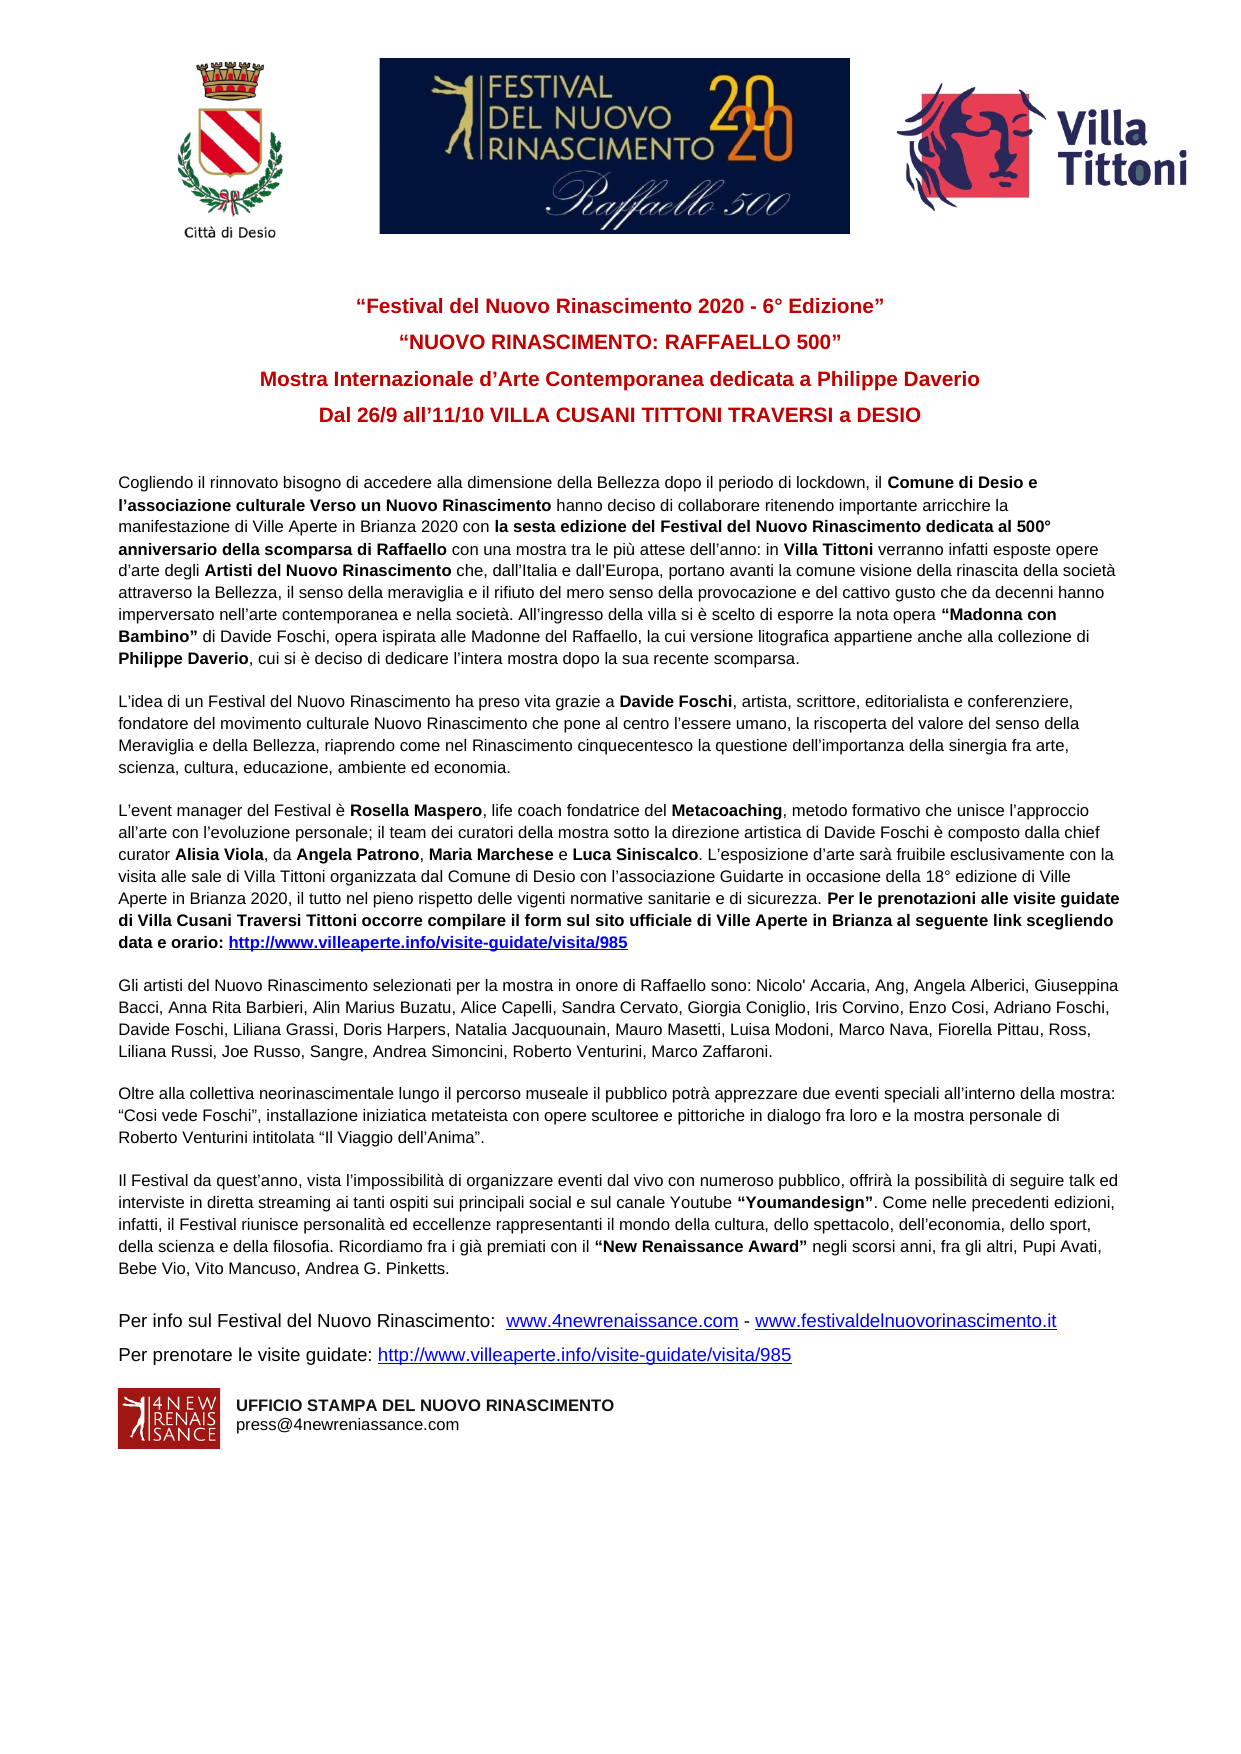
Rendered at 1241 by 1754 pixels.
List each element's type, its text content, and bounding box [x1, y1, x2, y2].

text Gli artisti del Nuovo Rinascimento selezionati per la mostra in onore di Raffaello sono: Nicolo' Accaria, Ang, Angela Alberici, Giuseppina Bacci, Anna Rita Barbieri, Alin Marius Buzatu, Alice Capelli, Sandra Cervato, Giorgia Coniglio, Iris Corvino, Enzo Cosi, Adriano Foschi, Davide Foschi, Liliana Grassi, Doris Harpers, Natalia Jacquounain, Mauro Masetti, Luisa Modoni, Marco Nava, Fiorella Pittau, Ross, Liliana Russi, Joe Russo, Sangre, Andrea Simoncini, Roberto Venturini, Marco Zaffaroni. [118, 975, 1122, 1061]
text Cogliendo il rinnovato bisogno di accedere alla dimensione della Bellezza dopo il periodo di lockdown, il Comune di Desio e l’associazione culturale Verso un Nuovo Rinascimento hanno deciso di collaborare ritenendo importante arricchire la manifestazione di Ville Aperte in Brianza 2020 con la sesta edizione del Festival del Nuovo Rinascimento dedicata al 500° anniversario della scomparsa di Raffaello con una mostra tra le più attese dell’anno: in Villa Tittoni verranno infatti esposte opere d’arte degli Artisti del Nuovo Rinascimento che, dall’Italia e dall’Europa, portano avanti la comune visione della rinascita della società attraverso la Bellezza, il senso della meraviglia e il rifiuto del mero senso della provocazione e del cattivo gusto che da decenni hanno imperversato nell’arte contemporanea e nella società. All’ingresso della villa si è scelto di esporre la nota opera “Madonna con Bambino” di Davide Foschi, opera ispirata alle Madonne del Raffaello, la cui versione litografica appartiene anche alla collezione di Philippe Daverio, cui si è deciso di dedicare l’intera mostra dopo la sua recente scomparsa. [118, 473, 1122, 668]
text Mostra Internazionale d’Arte Contemporanea dedicata a Philippe Daverio [118, 366, 1122, 390]
text L’event manager del Festival è Rosella Maspero, life coach fondatrice del Metacoaching, metodo formativo che unisce l’approccio all’arte con l’evoluzione personale; il team dei curatori della mostra sotto la direzione artistica di Davide Foschi è composto dalla chief curator Alisia Viola, da Angela Patrono, Maria Marchese e Luca Siniscalco. L’esposizione d’arte sarà fruibile esclusivamente con la visita alle sale di Villa Tittoni organizzata dal Comune di Desio con l’associazione Guidarte in occasione della 18° edizione di Ville Aperte in Brianza 2020, il tutto nel pieno rispetto delle vigenti normative sanitarie e di sicurezza. Per le prenotazioni alle visite guidate di Villa Cusani Traversi Tittoni occorre compilare il form sul sito ufficiale di Ville Aperte in Brianza al seguente link scegliendo data e orario: http://www.villeaperte.info/visite-guidate/visita/985 [118, 801, 1122, 952]
picture [378, 58, 850, 234]
text “NUOVO RINASCIMENTO: RAFFAELLO 500” [118, 330, 1122, 354]
picture [117, 1388, 220, 1449]
text Per info sul Festival del Nuovo Rinascimento: www.4newrenaissance.com - www.festivaldelnuovorinascimento.it [118, 1302, 1122, 1332]
text Per prenotare le visite guidate: http://www.villeaperte.info/visite-guidate/visita/985 [118, 1344, 1122, 1366]
picture [152, 32, 300, 250]
text Il Festival da quest’anno, vista l’impossibilità di organizzare eventi dal vivo con numeroso pubblico, offrirà la possibilità di seguire talk ed interviste in diretta streaming ai tanti ospiti sui principali social e sul canale Youtube “Youmandesign”. Come nelle precedenti edizioni, infatti, il Festival riunisce personalità ed eccellenze rappresentanti il mondo della cultura, dello spettacolo, dell’economia, dello sport, della scienza e della filosofia. Ricordiamo fra i già premiati con il “New Renaissance Award” negli scorsi anni, fra gli altri, Pupi Avati, Bebe Vio, Vito Mancuso, Andrea G. Pinketts. [118, 1171, 1122, 1278]
picture [896, 83, 1187, 211]
text Oltre alla collettiva neorinascimentale lungo il percorso museale il pubblico potrà apprezzare due eventi speciali all’interno della mostra: “Cosi vede Foschi”, installazione iniziatica metateista con opere scultoree e pittoriche in dialogo fra loro e la mostra personale di Roberto Venturini intitolata “Il Viaggio dell’Anima”. [118, 1084, 1122, 1147]
text “Festival del Nuovo Rinascimento 2020 - 6° Edizione” [118, 293, 1122, 317]
text L’idea di un Festival del Nuovo Rinascimento ha preso vita grazie a Davide Foschi, artista, scrittore, editorialista e conferenziere, fondatore del movimento culturale Nuovo Rinascimento che pone al centro l’essere umano, la riscoperta del valore del senso della Meraviglia e della Bellezza, riaprendo come nel Rinascimento cinquecentesco la questione dell’importanza della sinergia fra arte, scienza, cultura, educazione, ambiente ed economia. [118, 692, 1122, 777]
text Dal 26/9 all’11/10 VILLA CUSANI TITTONI TRAVERSI a DESIO [118, 403, 1122, 427]
